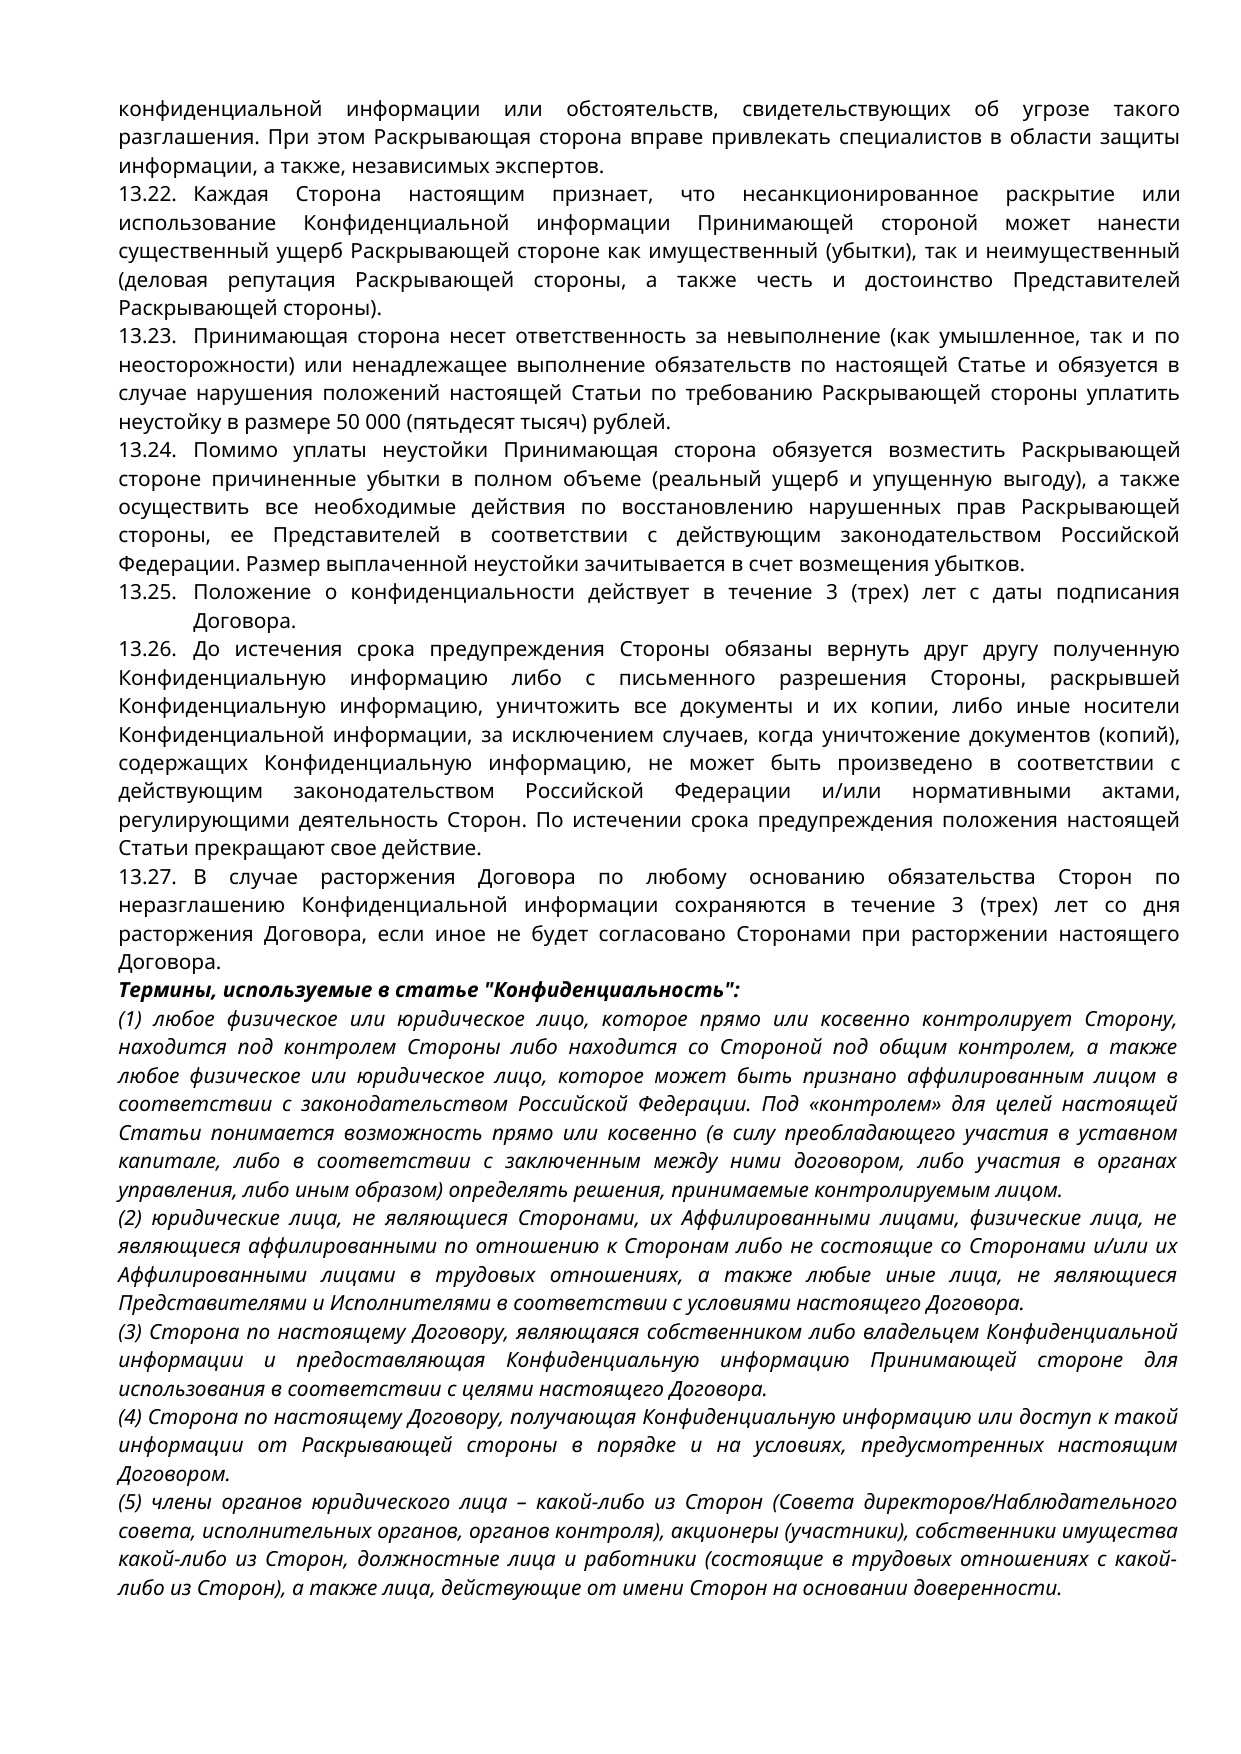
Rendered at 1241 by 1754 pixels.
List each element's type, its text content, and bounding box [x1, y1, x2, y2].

text (2) юридические лица, не являющиеся Сторонами, их Аффилированными лицами, физические лица, не являющиеся аффилированными по отношению к Сторонам либо не состоящие со Сторонами и/или их Аффилированными лицами в трудовых отношениях, а также любые иные лица, не являющиеся Представителями и Исполнителями в соответствии с условиями настоящего Договора. [118, 1203, 1181, 1317]
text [118, 94, 1181, 179]
list Положение о конфиденциальности действует в течение 3 (трех) лет с даты подписания Договора. [118, 577, 1181, 634]
text (3) Сторона по настоящему Договору, являющаяся собственником либо владельцем Конфиденциальной информации и предоставляющая Конфиденциальную информацию Принимающей стороне для использования в соответствии с целями настоящего Договора. [118, 1317, 1181, 1402]
text (4) Сторона по настоящему Договору, получающая Конфиденциальную информацию или доступ к такой информации от Раскрывающей стороны в порядке и на условиях, предусмотренных настоящим Договором. [118, 1402, 1181, 1487]
text Термины, используемые в статье "Конфиденциальность": [118, 976, 1181, 1004]
list Каждая Сторона настоящим признает, что несанкционированное раскрытие или использование Конфиденциальной информации Принимающей стороной может нанести существенный ущерб Раскрывающей стороне как имущественный (убытки), так и неимущественный (деловая репутация Раскрывающей стороны, а также честь и достоинство Представителей Раскрывающей стороны). [118, 179, 1181, 322]
list Принимающая сторона несет ответственность за невыполнение (как умышленное, так и по неосторожности) или ненадлежащее выполнение обязательств по настоящей Статье и обязуется в случае нарушения положений настоящей Статьи по требованию Раскрывающей стороны уплатить неустойку в размере 50 000 (пятьдесят тысяч) рублей. [118, 322, 1181, 435]
list До истечения срока предупреждения Стороны обязаны вернуть друг другу полученную Конфиденциальную информацию либо с письменного разрешения Стороны, раскрывшей Конфиденциальную информацию, уничтожить все документы и их копии, либо иные носители Конфиденциальной информации, за исключением случаев, когда уничтожение документов (копий), содержащих Конфиденциальную информацию, не может быть произведено в соответствии с действующим законодательством Российской Федерации и/или нормативными актами, регулирующими деятельность Сторон. По истечении срока предупреждения положения настоящей Статьи прекращают свое действие. [118, 634, 1181, 862]
list В случае расторжения Договора по любому основанию обязательства Сторон по неразглашению Конфиденциальной информации сохраняются в течение 3 (трех) лет со дня расторжения Договора, если иное не будет согласовано Сторонами при расторжении настоящего Договора. [118, 862, 1181, 976]
text (5) члены органов юридического лица – какой-либо из Сторон (Совета директоров/Наблюдательного совета, исполнительных органов, органов контроля), акционеры (участники), собственники имущества какой-либо из Сторон, должностные лица и работники (состоящие в трудовых отношениях с какой-либо из Сторон), а также лица, действующие от имени Сторон на основании доверенности. [118, 1487, 1181, 1601]
text (1) любое физическое или юридическое лицо, которое прямо или косвенно контролирует Сторону, находится под контролем Стороны либо находится со Стороной под общим контролем, а также любое физическое или юридическое лицо, которое может быть признано аффилированным лицом в соответствии с законодательством Российской Федерации. Под «контролем» для целей настоящей Статьи понимается возможность прямо или косвенно (в силу преобладающего участия в уставном капитале, либо в соответствии с заключенным между ними договором, либо участия в органах управления, либо иным образом) определять решения, принимаемые контролируемым лицом. [118, 1004, 1181, 1203]
list Помимо уплаты неустойки Принимающая сторона обязуется возместить Раскрывающей стороне причиненные убытки в полном объеме (реальный ущерб и упущенную выгоду), а также осуществить все необходимые действия по восстановлению нарушенных прав Раскрывающей стороны, ее Представителей в соответствии с действующим законодательством Российской Федерации. Размер выплаченной неустойки зачитывается в счет возмещения убытков. [118, 435, 1181, 577]
